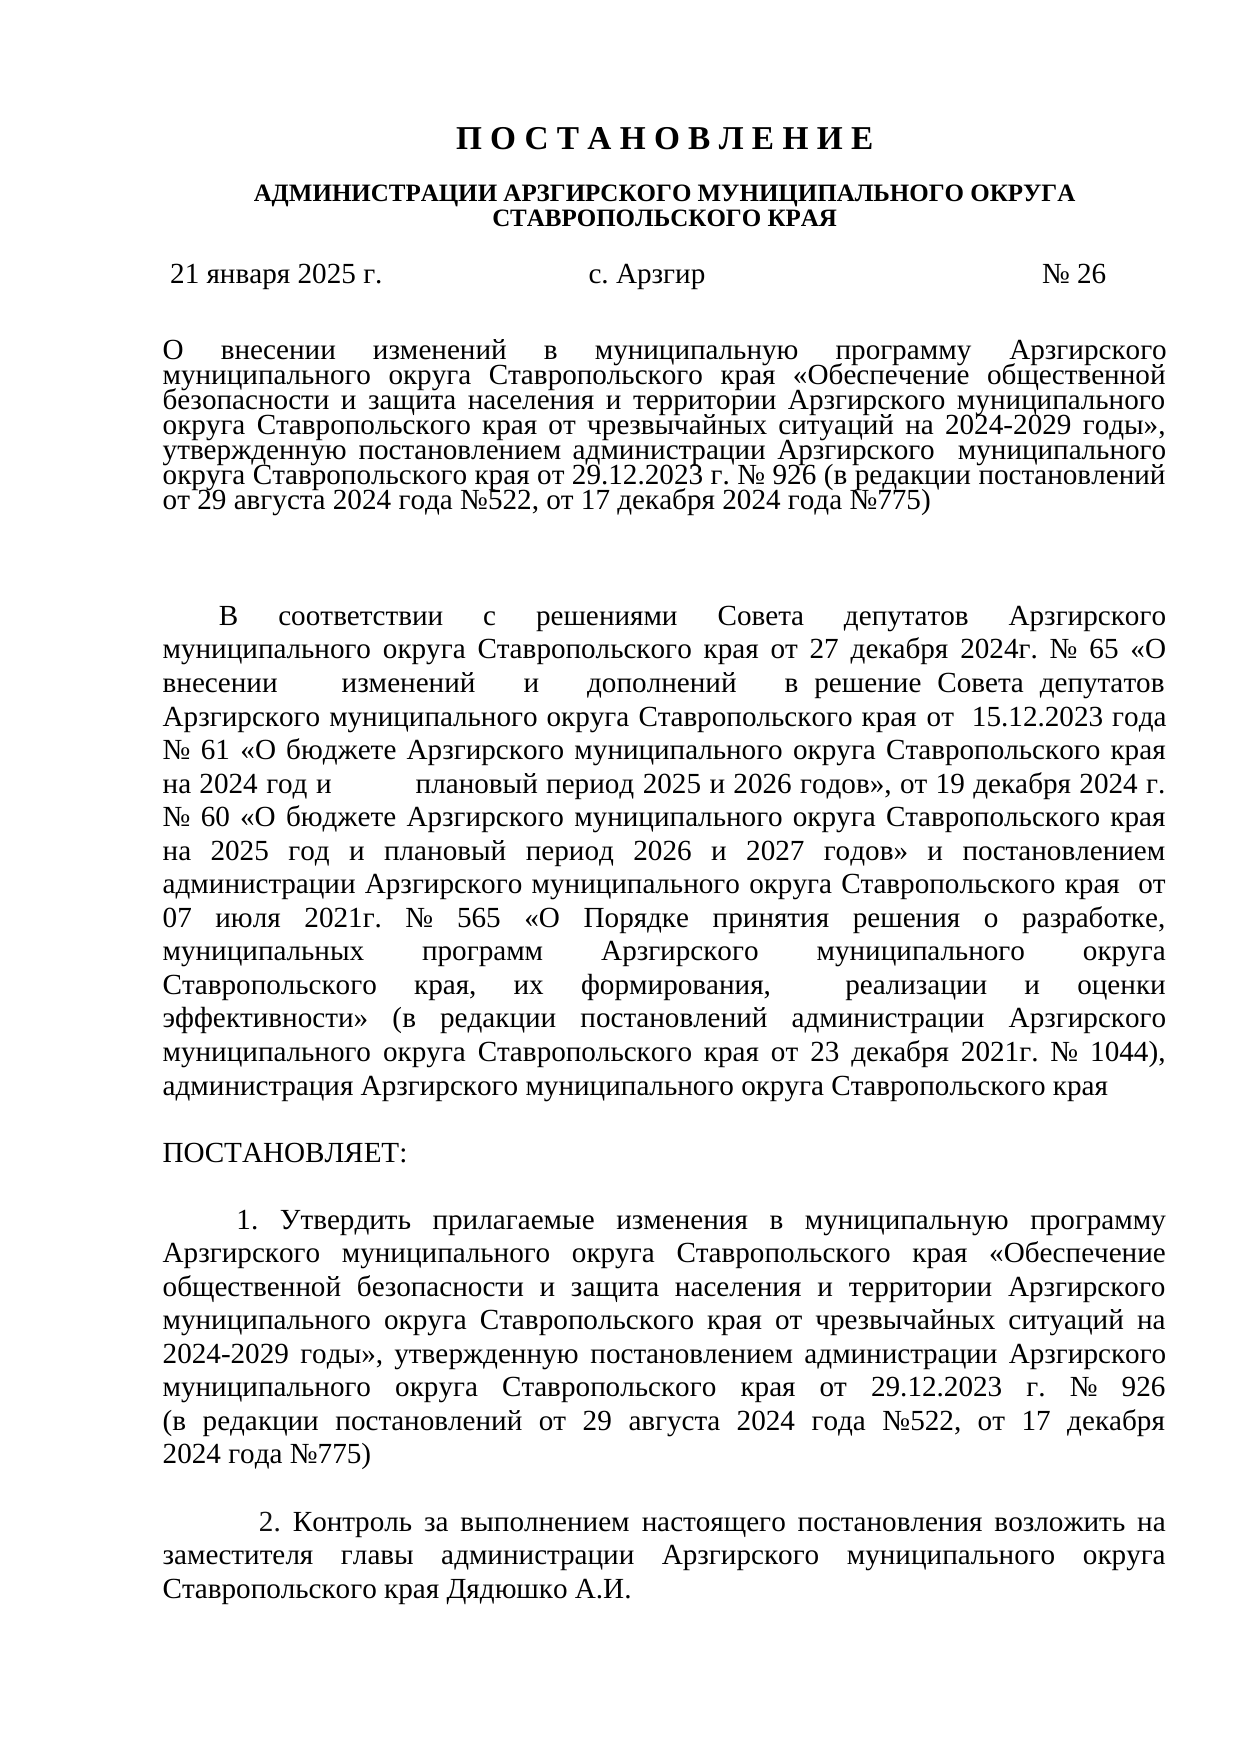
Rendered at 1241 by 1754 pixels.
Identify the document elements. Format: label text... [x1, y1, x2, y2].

table_header № 26 [812, 256, 1167, 339]
table_header 21 января 2025 г. [163, 256, 482, 339]
title П О С Т А Н О В Л Е Н И Е [162, 118, 1167, 156]
text 1. Утвердить прилагаемые изменения в муниципальную программу Арзгирского муниципального округа Ставропольского края «Обеспечение общественной безопасности и защита населения и территории Арзгирского муниципального округа Ставропольского края от чрезвычайных ситуаций на 2024-2029 годы», утвержденную постановлением администрации Арзгирского муниципального округа Ставропольского края от 29.12.2023 г. № 926 (в редакции постановлений от 29 августа 2024 года №522, от 17 декабря 2024 года №775) [162, 1202, 1167, 1470]
table_header с. Арзгир [482, 256, 812, 339]
text ПОСТАНОВЛЯЕТ: [162, 1135, 1167, 1168]
title СТАВРОПОЛЬСКОГО КРАЯ [162, 206, 1167, 231]
text О внесении изменений в муниципальную программу Арзгирского муниципального округа Ставропольского края «Обеспечение общественной безопасности и защита населения и территории Арзгирского муниципального округа Ставропольского края от чрезвычайных ситуаций на 2024-2029 годы», утвержденную постановлением администрации Арзгирского муниципального округа Ставропольского края от 29.12.2023 г. № 926 (в редакции постановлений от 29 августа 2024 года №522, от 17 декабря 2024 года №775) [162, 339, 1167, 514]
title АДМИНИСТРАЦИИ АРЗГИРСКОГО МУНИЦИПАЛЬНОГО ОКРУГА [162, 181, 1167, 206]
text 2. Контроль за выполнением настоящего постановления возложить на заместителя главы администрации Арзгирского муниципального округа Ставропольского края Дядюшко А.И. [162, 1504, 1167, 1604]
text В соответствии с решениями Совета депутатов Арзгирского муниципального округа Ставропольского края от 27 декабря 2024г. № 65 «О внесении изменений и дополнений в решение Совета депутатов Арзгирского муниципального округа Ставропольского края от 15.12.2023 года № 61 «О бюджете Арзгирского муниципального округа Ставропольского края на 2024 год и плановый период 2025 и 2026 годов», от 19 декабря 2024 г. № 60 «О бюджете Арзгирского муниципального округа Ставропольского края на 2025 год и плановый период 2026 и 2027 годов» и постановлением администрации Арзгирского муниципального округа Ставропольского края от 07 июля 2021г. № 565 «О Порядке принятия решения о разработке, муниципальных программ Арзгирского муниципального округа Ставропольского края, их формирования, реализации и оценки эффективности» (в редакции постановлений администрации Арзгирского муниципального округа Ставропольского края от 23 декабря 2021г. № 1044), администрация Арзгирского муниципального округа Ставропольского края [162, 598, 1167, 1101]
